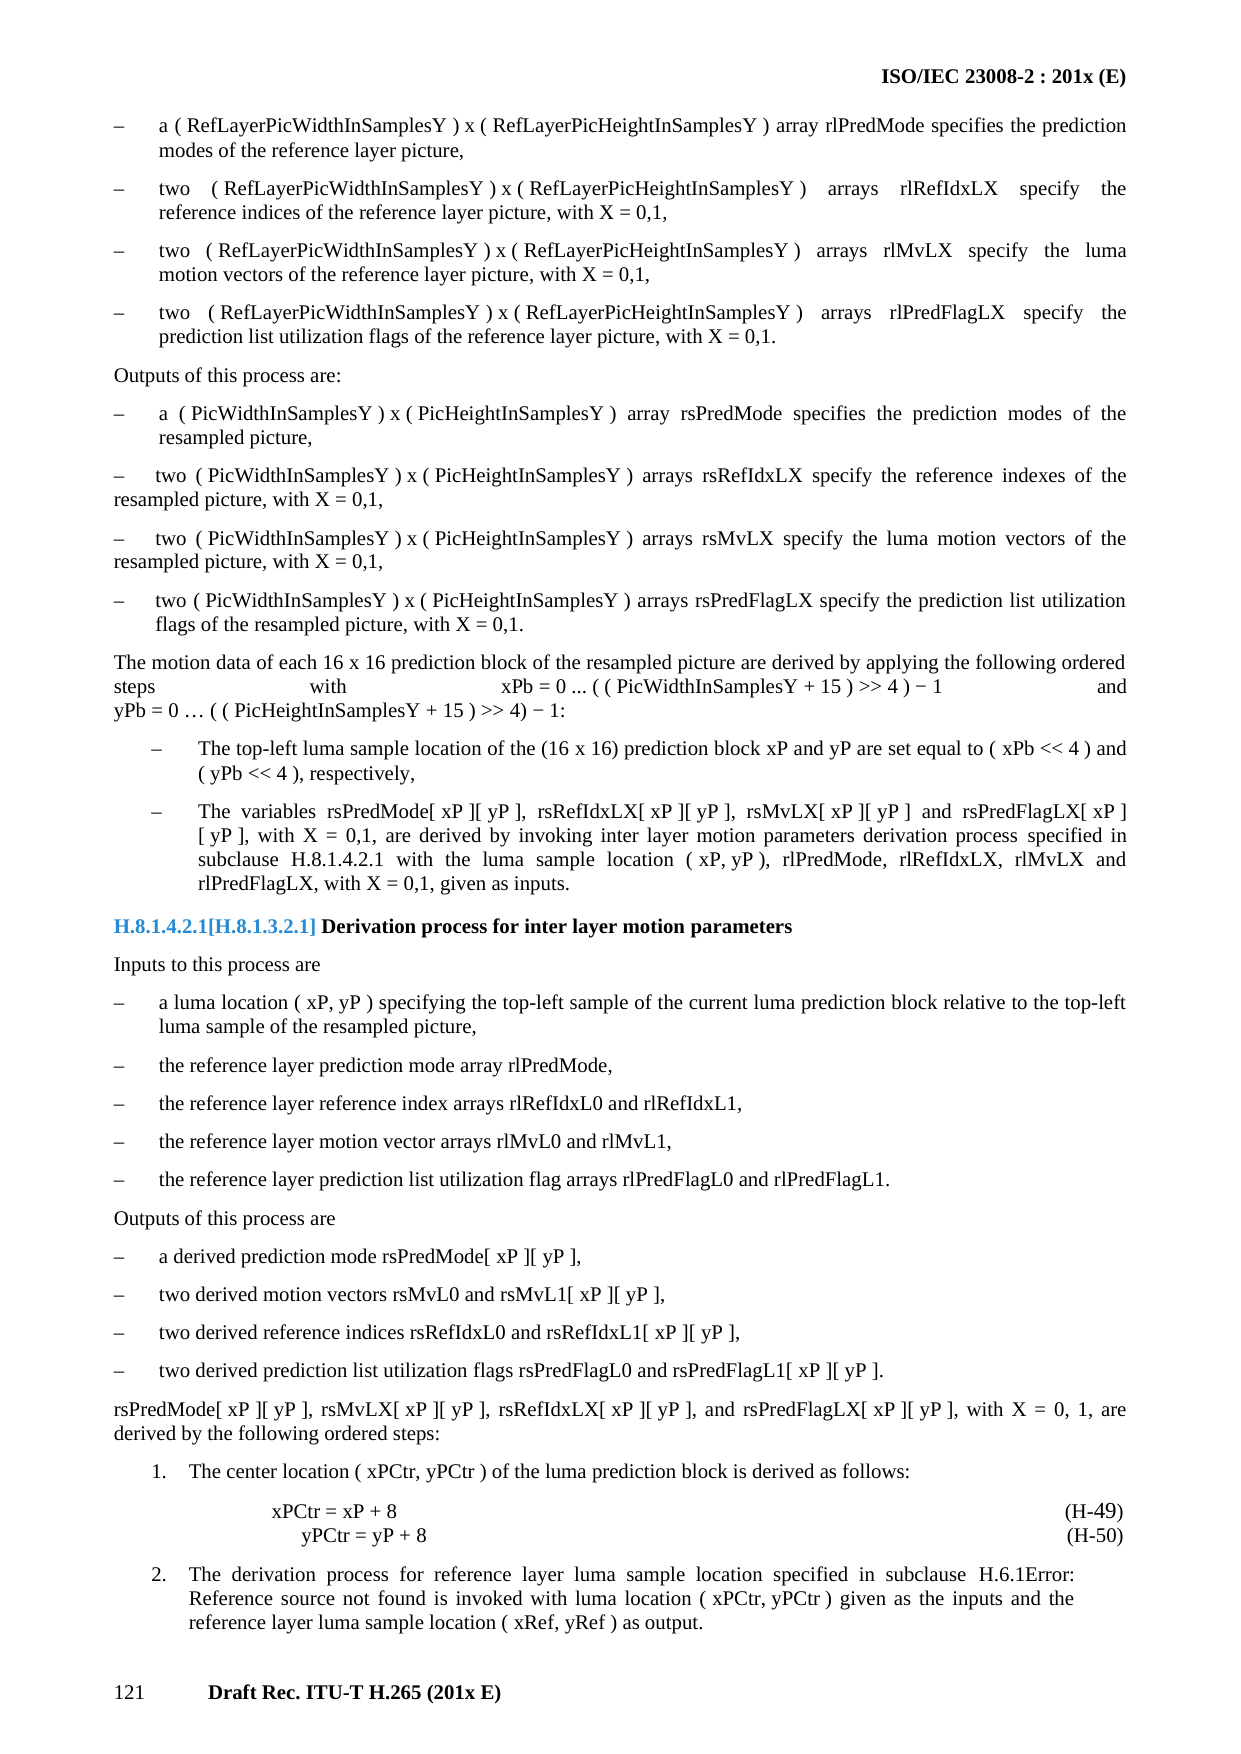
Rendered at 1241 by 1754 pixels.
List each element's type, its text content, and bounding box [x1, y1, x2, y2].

text – two ( RefLayerPicWidthInSamplesY ) x ( RefLayerPicHeightInSamplesY ) arrays rlRefIdxLX specify the reference indices of the reference layer picture, with X = 0,1, [113, 176, 1127, 224]
text – The variables rsPredMode[ xP ][ yP ], rsRefIdxLX[ xP ][ yP ], rsMvLX[ xP ][ yP ] and rsPredFlagLX[ xP ][ yP ], with X = 0,1, are derived by invoking inter layer motion parameters derivation process specified in subclause H.8.1.4.2.1 with the luma sample location ( xP, yP ), rlPredMode, rlRefIdxLX, rlMvLX and rlPredFlagLX, with X = 0,1, given as inputs. [151, 799, 1127, 895]
text Derivation process for inter layer motion parameters [113, 914, 1127, 938]
text rsPredMode[ xP ][ yP ], rsMvLX[ xP ][ yP ], rsRefIdxLX[ xP ][ yP ], and rsPredFlagLX[ xP ][ yP ], with X = 0, 1, are derived by the following ordered steps: [113, 1397, 1127, 1445]
text Outputs of this process are: [113, 363, 1127, 387]
text – a derived prediction mode rsPredMode[ xP ][ yP ], [113, 1244, 1127, 1268]
text – the reference layer reference index arrays rlRefIdxL0 and rlRefIdxL1, [113, 1091, 1127, 1115]
text – a ( PicWidthInSamplesY ) x ( PicHeightInSamplesY ) array rsPredMode specifies the prediction modes of the resampled picture, [113, 401, 1127, 449]
text – two ( RefLayerPicWidthInSamplesY ) x ( RefLayerPicHeightInSamplesY ) arrays rlMvLX specify the luma motion vectors of the reference layer picture, with X = 0,1, [113, 238, 1127, 286]
text – the reference layer prediction list utilization flag arrays rlPredFlagL0 and rlPredFlagL1. [113, 1167, 1127, 1191]
text – the reference layer motion vector arrays rlMvL0 and rlMvL1, [113, 1129, 1127, 1153]
text – two ( PicWidthInSamplesY ) x ( PicHeightInSamplesY ) arrays rsMvLX specify the luma motion vectors of the resampled picture, with X = 0,1, [113, 525, 1127, 573]
text xPCtr = xP + 8 (H-49) yPCtr = yP + 8 (H-50) [271, 1497, 1127, 1547]
text – the reference layer prediction mode array rlPredMode, [113, 1052, 1127, 1077]
text – a luma location ( xP, yP ) specifying the top-left sample of the current luma prediction block relative to the top-left luma sample of the resampled picture, [113, 990, 1127, 1038]
list two ( PicWidthInSamplesY ) x ( PicHeightInSamplesY ) arrays rsPredFlagLX specify the prediction list utilization flags of the resampled picture, with X = 0,1. [113, 588, 1127, 636]
text Outputs of this process are [113, 1205, 1127, 1229]
text – a ( RefLayerPicWidthInSamplesY ) x ( RefLayerPicHeightInSamplesY ) array rlPredMode specifies the prediction modes of the reference layer picture, [113, 113, 1127, 162]
list The center location ( xPCtr, yPCtr ) of the luma prediction block is derived as follows: [151, 1459, 1127, 1483]
text – The top-left luma sample location of the (16 x 16) prediction block xP and yP are set equal to ( xPb << 4 ) and ( yPb << 4 ), respectively, [151, 736, 1127, 784]
text – two derived reference indices rsRefIdxL0 and rsRefIdxL1[ xP ][ yP ], [113, 1320, 1127, 1344]
text – two derived prediction list utilization flags rsPredFlagL0 and rsPredFlagL1[ xP ][ yP ]. [113, 1358, 1127, 1382]
text – two ( PicWidthInSamplesY ) x ( PicHeightInSamplesY ) arrays rsRefIdxLX specify the reference indexes of the resampled picture, with X = 0,1, [113, 463, 1127, 511]
text Inputs to this process are [113, 952, 1127, 976]
text – two ( RefLayerPicWidthInSamplesY ) x ( RefLayerPicHeightInSamplesY ) arrays rlPredFlagLX specify the prediction list utilization flags of the reference layer picture, with X = 0,1. [113, 300, 1127, 348]
text The motion data of each 16 x 16 prediction block of the resampled picture are derived by applying the following ordered steps with xPb = 0 ... ( ( PicWidthInSamplesY + 15 ) >> 4 ) − 1 and yPb = 0 … ( ( PicHeightInSamplesY + 15 ) >> 4) − 1: [113, 650, 1127, 722]
text – two derived motion vectors rsMvL0 and rsMvL1[ xP ][ yP ], [113, 1282, 1127, 1306]
